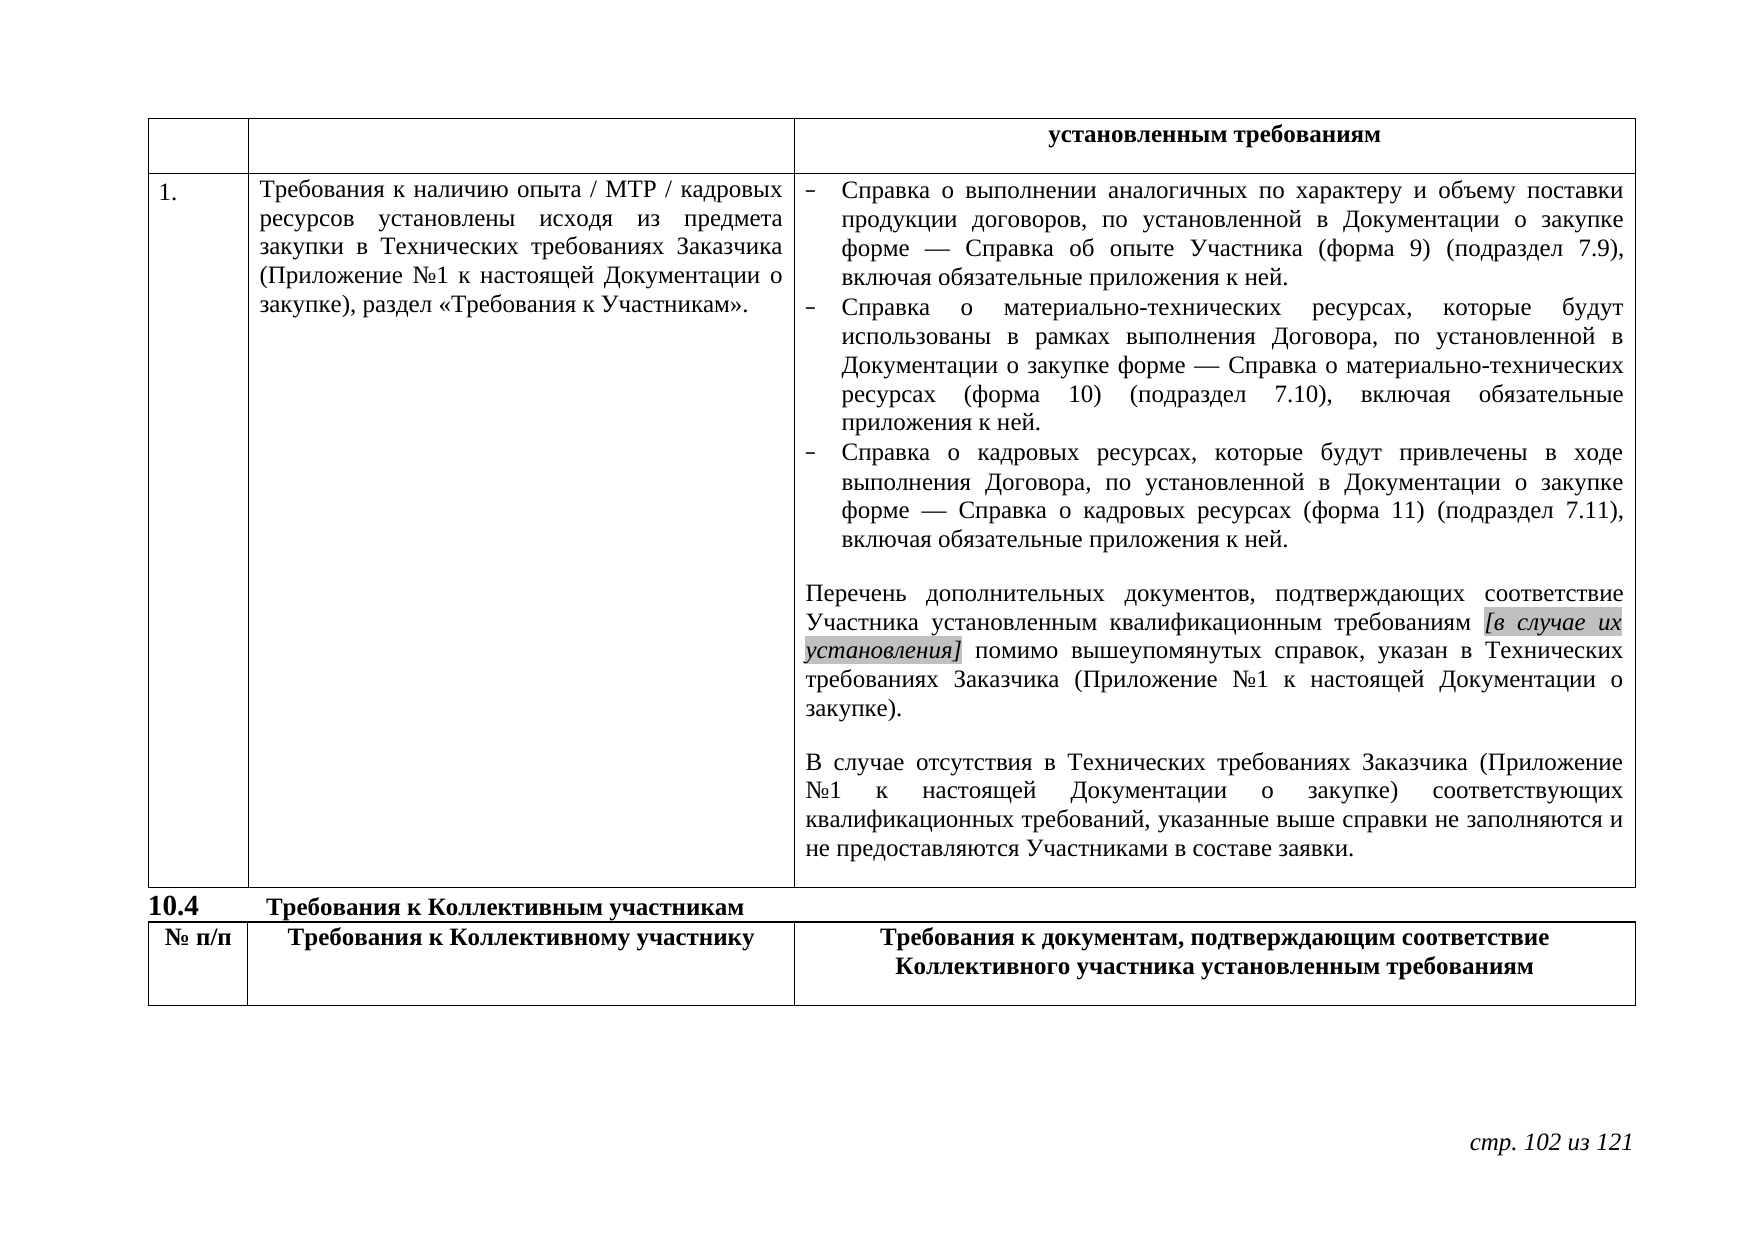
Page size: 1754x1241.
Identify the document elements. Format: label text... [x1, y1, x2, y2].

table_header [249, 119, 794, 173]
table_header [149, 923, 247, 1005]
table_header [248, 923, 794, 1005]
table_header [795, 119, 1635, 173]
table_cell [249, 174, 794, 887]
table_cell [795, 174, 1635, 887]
subtitle Требования к Коллективным участникам [148, 888, 1636, 921]
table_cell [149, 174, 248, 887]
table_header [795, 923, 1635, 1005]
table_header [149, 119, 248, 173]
